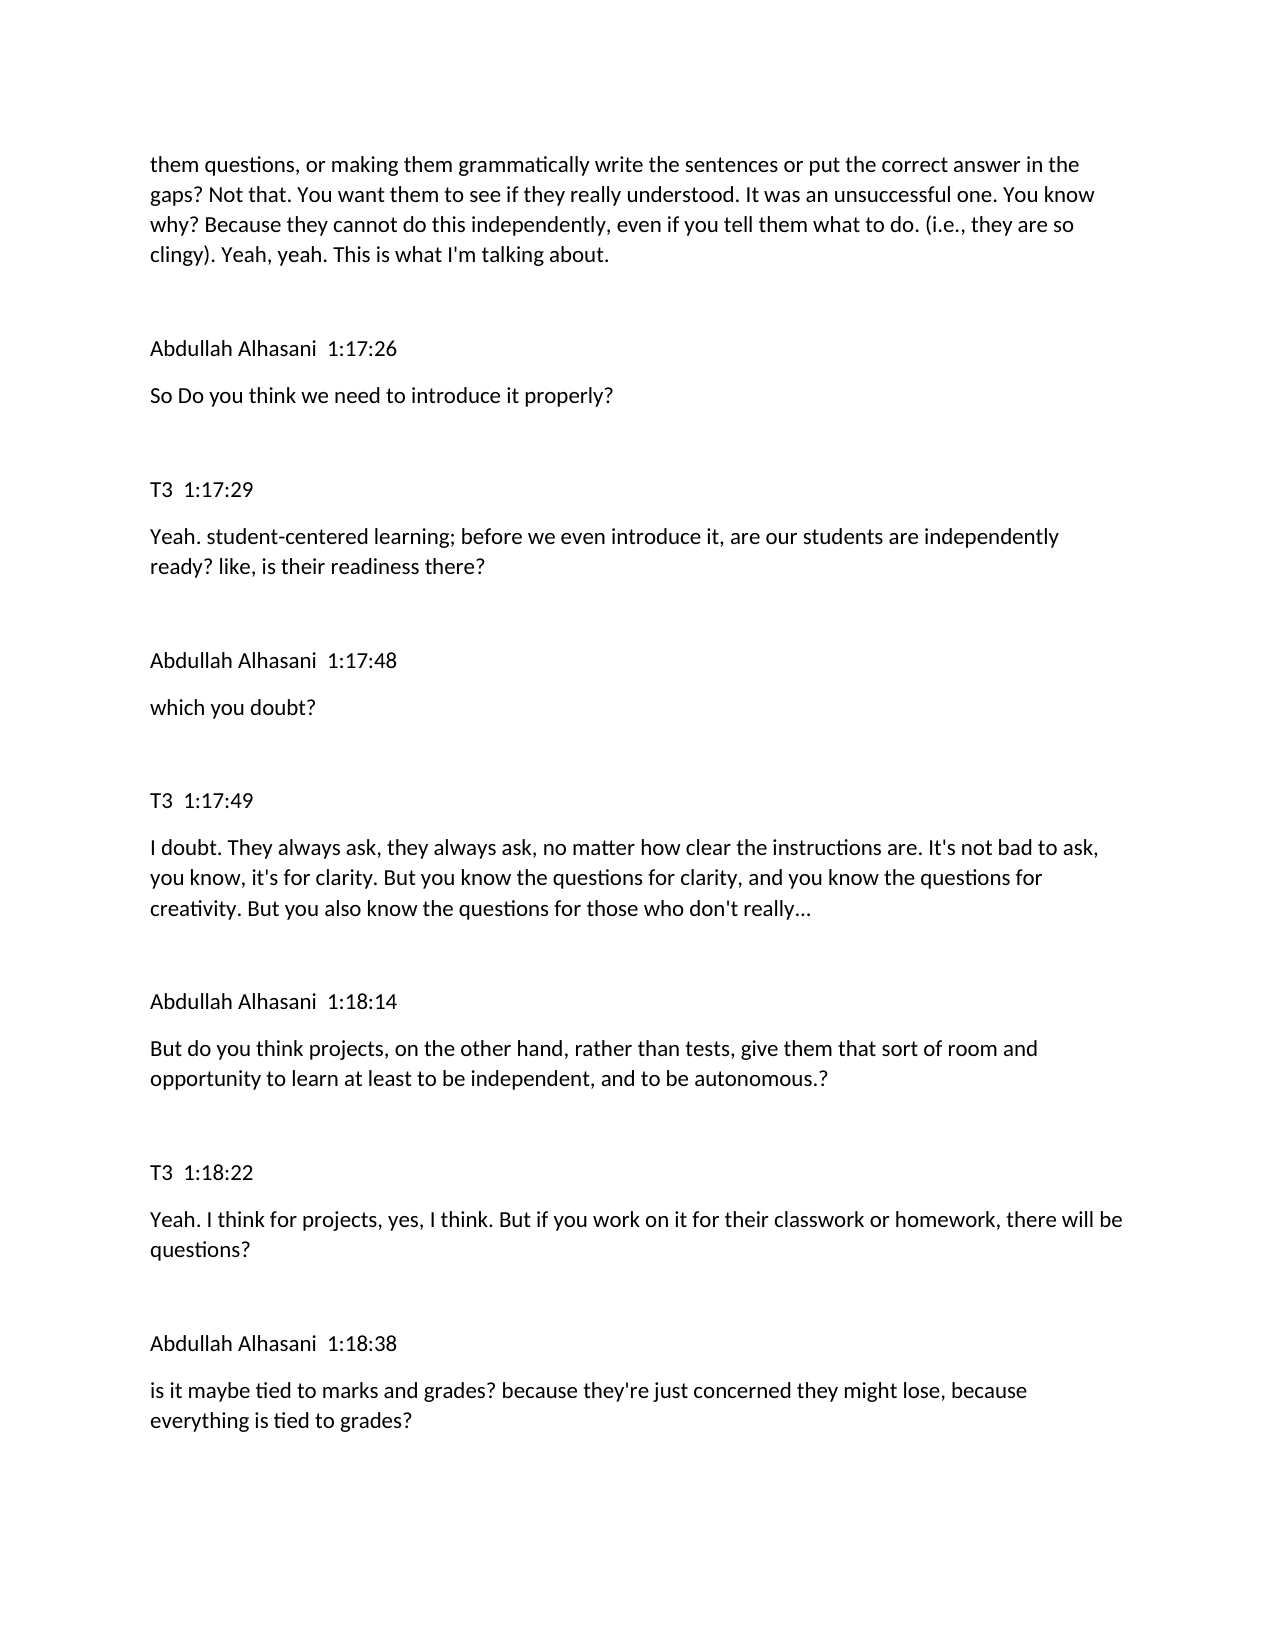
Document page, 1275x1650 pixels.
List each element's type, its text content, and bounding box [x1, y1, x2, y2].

text which you doubt? [150, 693, 1125, 721]
text Yeah. student-centered learning; before we even introduce it, are our students are independently ready? like, is their readiness there? [150, 522, 1125, 580]
text But do you think projects, on the other hand, rather than tests, give them that sort of room and opportunity to learn at least to be independent, and to be autonomous.? [150, 1034, 1125, 1093]
text Abdullah Alhasani 1:17:26 [150, 334, 1125, 362]
text Abdullah Alhasani 1:18:14 [150, 987, 1125, 1016]
text T3 1:17:49 [150, 786, 1125, 814]
text Abdullah Alhasani 1:17:48 [150, 646, 1125, 674]
text I doubt. They always ask, they always ask, no matter how clear the instructions are. It's not bad to ask, you know, it's for clarity. But you know the questions for clarity, and you know the questions for creativity. But you also know the questions for those who don't really... [150, 833, 1125, 922]
text Abdullah Alhasani 1:18:38 [150, 1329, 1125, 1357]
text So Do you think we need to introduce it properly? [150, 381, 1125, 409]
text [150, 150, 1125, 269]
text is it maybe tied to marks and grades? because they're just concerned they might lose, because everything is tied to grades? [150, 1376, 1125, 1434]
text Yeah. I think for projects, yes, I think. But if you work on it for their classwork or homework, there will be questions? [150, 1205, 1125, 1263]
text T3 1:18:22 [150, 1158, 1125, 1186]
text T3 1:17:29 [150, 475, 1125, 503]
